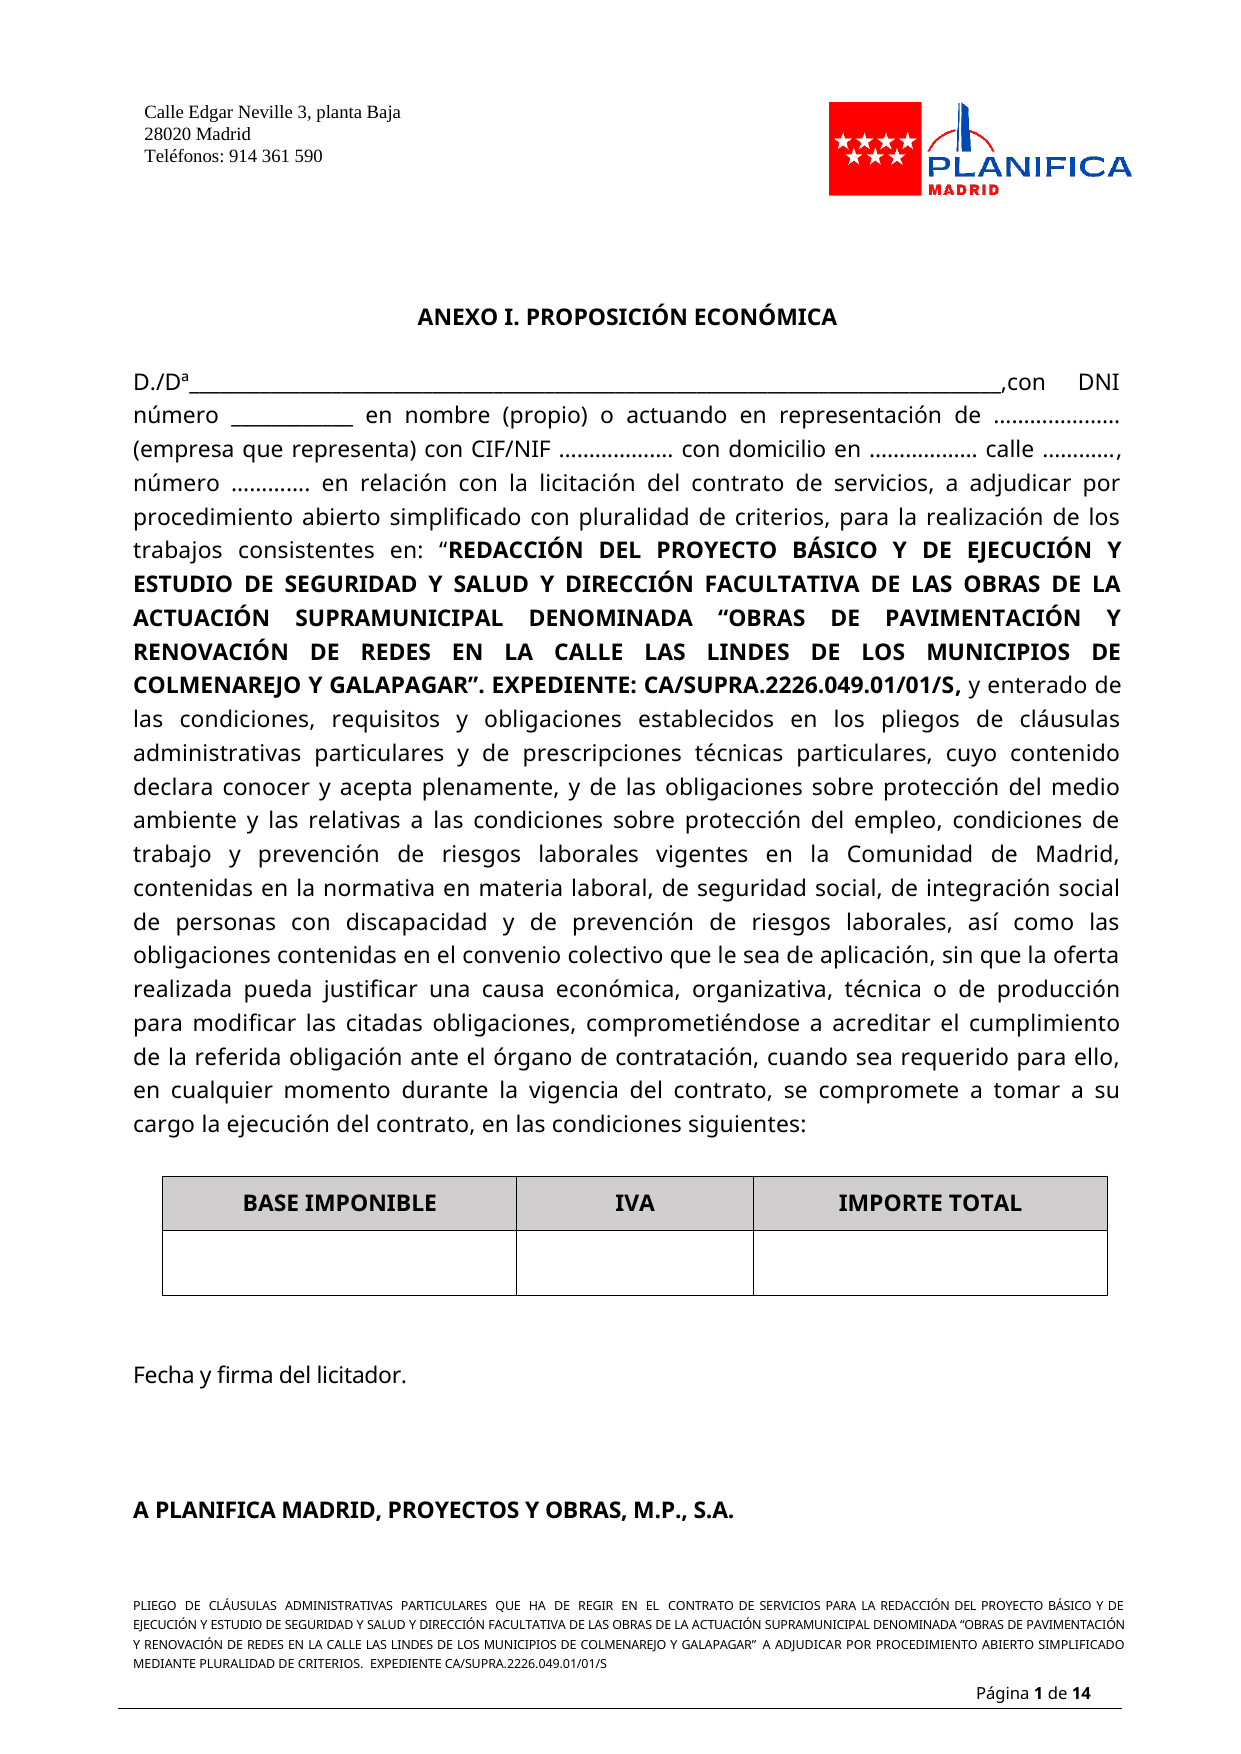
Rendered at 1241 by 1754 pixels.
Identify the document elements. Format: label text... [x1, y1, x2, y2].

table_header IMPORTE TOTAL [754, 1177, 1107, 1230]
table_cell [163, 1231, 516, 1295]
table_cell [517, 1231, 753, 1295]
picture [828, 101, 1141, 196]
table_cell [754, 1231, 1107, 1295]
text A PLANIFICA MADRID, PROYECTOS Y OBRAS, M.P., S.A. [133, 1493, 1122, 1525]
text D./Dª________________________________________________________________________________,con DNI número ____________ en nombre (propio) o actuando en representación de ………………… (empresa que representa) con CIF/NIF ………………. con domicilio en ……………… calle …………, número …………. en relación con la licitación del contrato de servicios, a adjudicar por procedimiento abierto simplificado con pluralidad de criterios, para la realización de los trabajos consistentes en: “REDACCIÓN DEL PROYECTO BÁSICO Y DE EJECUCIÓN Y ESTUDIO DE SEGURIDAD Y SALUD Y DIRECCIÓN FACULTATIVA DE LAS OBRAS DE LA ACTUACIÓN SUPRAMUNICIPAL DENOMINADA “OBRAS DE PAVIMENTACIÓN Y RENOVACIÓN DE REDES EN LA CALLE LAS LINDES DE LOS MUNICIPIOS DE COLMENAREJO Y GALAPAGAR”. EXPEDIENTE: CA/SUPRA.2226.049.01/01/S, y enterado de las condiciones, requisitos y obligaciones establecidos en los pliegos de cláusulas administrativas particulares y de prescripciones técnicas particulares, cuyo contenido declara conocer y acepta plenamente, y de las obligaciones sobre protección del medio ambiente y las relativas a las condiciones sobre protección del empleo, condiciones de trabajo y prevención de riesgos laborales vigentes en la Comunidad de Madrid, contenidas en la normativa en materia laboral, de seguridad social, de integración social de personas con discapacidad y de prevención de riesgos laborales, así como las obligaciones contenidas en el convenio colectivo que le sea de aplicación, sin que la oferta realizada pueda justificar una causa económica, organizativa, técnica o de producción para modificar las citadas obligaciones, comprometiéndose a acreditar el cumplimiento de la referida obligación ante el órgano de contratación, cuando sea requerido para ello, en cualquier momento durante la vigencia del contrato, se compromete a tomar a su cargo la ejecución del contrato, en las condiciones siguientes: [133, 366, 1122, 1139]
table_header BASE IMPONIBLE [163, 1177, 516, 1230]
text Fecha y firma del licitador. [133, 1358, 1110, 1390]
subtitle ANEXO I. PROPOSICIÓN ECONÓMICA [133, 301, 1122, 332]
table_header IVA [517, 1177, 753, 1230]
